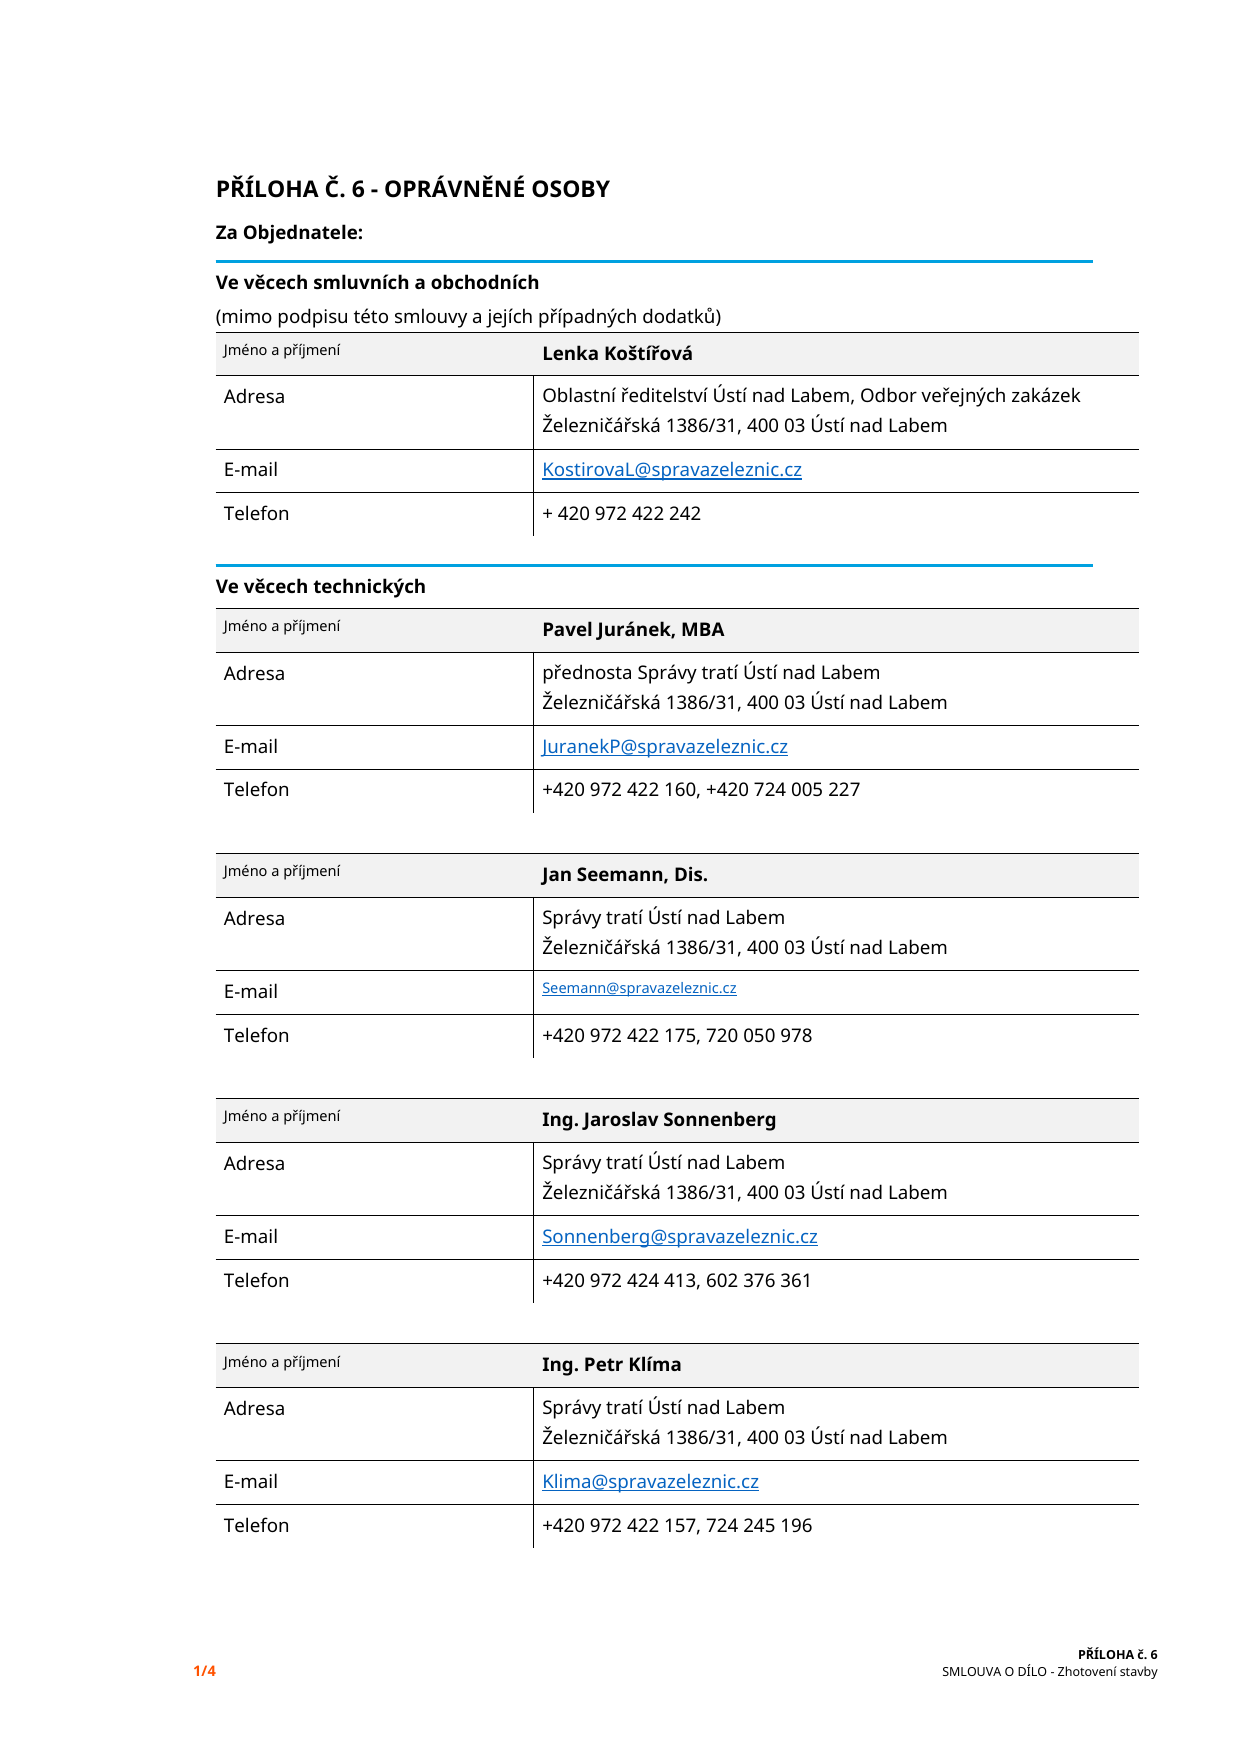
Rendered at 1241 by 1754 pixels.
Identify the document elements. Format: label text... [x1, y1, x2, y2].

table_cell Telefon [216, 1015, 533, 1057]
table_cell Telefon [216, 1505, 533, 1548]
table_cell Telefon [216, 493, 533, 536]
text Za Objednatele: [216, 219, 1093, 245]
table_header Lenka Koštířová [534, 333, 1139, 375]
table_cell Správy tratí Ústí nad Labem Železničářská 1386/31, 400 03 Ústí nad Labem [534, 898, 1139, 970]
table_header Jméno a příjmení [216, 333, 534, 375]
text Ve věcech technických [216, 567, 1093, 599]
table_cell E-mail [216, 1461, 533, 1504]
table_cell Správy tratí Ústí nad Labem Železničářská 1386/31, 400 03 Ústí nad Labem [534, 1143, 1139, 1215]
table_cell Adresa [216, 1388, 533, 1460]
table_cell Telefon [216, 1260, 533, 1303]
table_cell Adresa [216, 376, 533, 448]
table_cell + 420 972 422 242 [534, 493, 1139, 536]
table_cell Adresa [216, 898, 533, 970]
table_header Jméno a příjmení [216, 1344, 534, 1387]
table_header Ing. Petr Klíma [534, 1344, 1139, 1387]
table_header Jméno a příjmení [216, 609, 534, 652]
table_cell E-mail [216, 726, 533, 768]
table_cell Seemann@spravazeleznic.cz [534, 971, 1139, 1014]
table_cell Sonnenberg@spravazeleznic.cz [534, 1216, 1139, 1259]
table_cell Telefon [216, 770, 533, 812]
text (mimo podpisu této smlouvy a jejích případných dodatků) [216, 303, 1093, 329]
text Příloha č. 6 - OPRÁVNĚNÉ osoby [216, 172, 1093, 204]
table_cell KostirovaL@spravazeleznic.cz [534, 450, 1139, 492]
table_cell +420 972 422 175, 720 050 978 [534, 1015, 1139, 1057]
table_cell E-mail [216, 450, 533, 492]
table_cell JuranekP@spravazeleznic.cz [534, 726, 1139, 768]
table_cell E-mail [216, 971, 533, 1014]
table_cell přednosta Správy tratí Ústí nad Labem Železničářská 1386/31, 400 03 Ústí nad Labem [534, 653, 1139, 725]
table_cell E-mail [216, 1216, 533, 1259]
table_cell +420 972 422 157, 724 245 196 [534, 1505, 1139, 1548]
table_header Pavel Juránek, MBA [534, 609, 1139, 652]
table_header Ing. Jaroslav Sonnenberg [534, 1099, 1139, 1142]
text Ve věcech smluvních a obchodních [216, 263, 1093, 295]
table_cell Klima@spravazeleznic.cz [534, 1461, 1139, 1504]
table_cell Oblastní ředitelství Ústí nad Labem, Odbor veřejných zakázek Železničářská 1386/31, 400 03 Ústí nad Labem [534, 376, 1139, 448]
table_header Jan Seemann, Dis. [534, 854, 1139, 897]
table_header Jméno a příjmení [216, 854, 534, 897]
table_cell Správy tratí Ústí nad Labem Železničářská 1386/31, 400 03 Ústí nad Labem [534, 1388, 1139, 1460]
table_cell Adresa [216, 653, 533, 725]
table_cell +420 972 424 413, 602 376 361 [534, 1260, 1139, 1303]
table_header Jméno a příjmení [216, 1099, 534, 1142]
table_cell Adresa [216, 1143, 533, 1215]
table_cell +420 972 422 160, +420 724 005 227 [534, 770, 1139, 812]
